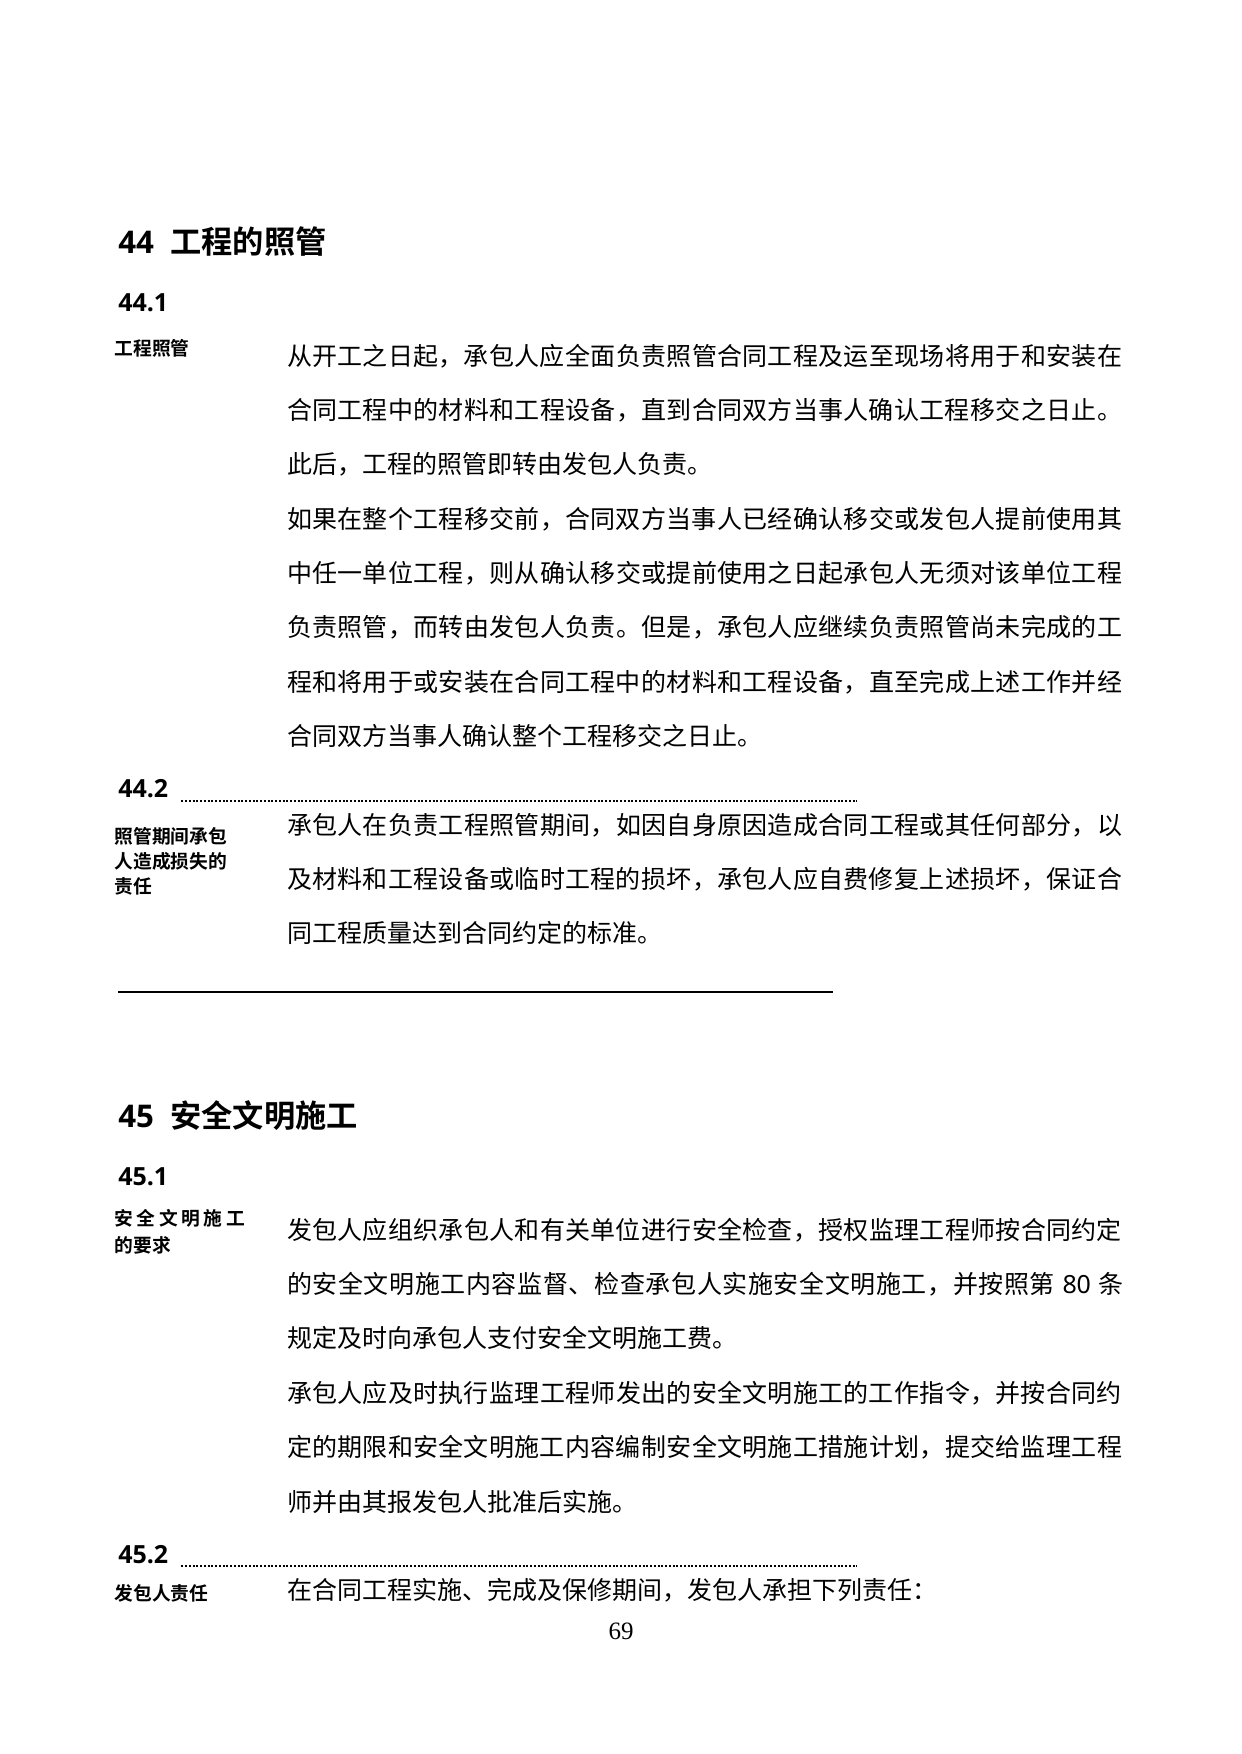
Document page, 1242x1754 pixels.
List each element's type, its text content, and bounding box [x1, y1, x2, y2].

text 44.2 [118, 771, 1123, 805]
text 45 安全文明施工 [118, 1091, 1148, 1136]
text 44 工程的照管 [118, 217, 1148, 262]
text 发包人应组织承包人和有关单位进行安全检查，授权监理工程师按合同约定的安全文明施工内容监督、检查承包人实施安全文明施工，并按照第 80 条规定及时向承包人支付安全文明施工费。 [287, 1210, 1123, 1355]
text 45.2 [118, 1536, 1123, 1570]
text 44.1 [118, 285, 1123, 319]
text 在合同工程实施、完成及保修期间，发包人承担下列责任： [287, 1570, 1123, 1607]
text 承包人在负责工程照管期间，如因自身原因造成合同工程或其任何部分，以及材料和工程设备或临时工程的损坏，承包人应自费修复上述损坏，保证合同工程质量达到合同约定的标准。 [287, 805, 1123, 950]
text 45.1 [118, 1159, 1123, 1193]
text 如果在整个工程移交前，合同双方当事人已经确认移交或发包人提前使用其中任一单位工程，则从确认移交或提前使用之日起承包人无须对该单位工程负责照管，而转由发包人负责。但是，承包人应继续负责照管尚未完成的工程和将用于或安装在合同工程中的材料和工程设备，直至完成上述工作并经合同双方当事人确认整个工程移交之日止。 [287, 499, 1123, 753]
text 从开工之日起，承包人应全面负责照管合同工程及运至现场将用于和安装在合同工程中的材料和工程设备，直到合同双方当事人确认工程移交之日止。此后，工程的照管即转由发包人负责。 [287, 336, 1123, 481]
text 承包人应及时执行监理工程师发出的安全文明施工的工作指令，并按合同约定的期限和安全文明施工内容编制安全文明施工措施计划，提交给监理工程师并由其报发包人批准后实施。 [287, 1373, 1123, 1518]
